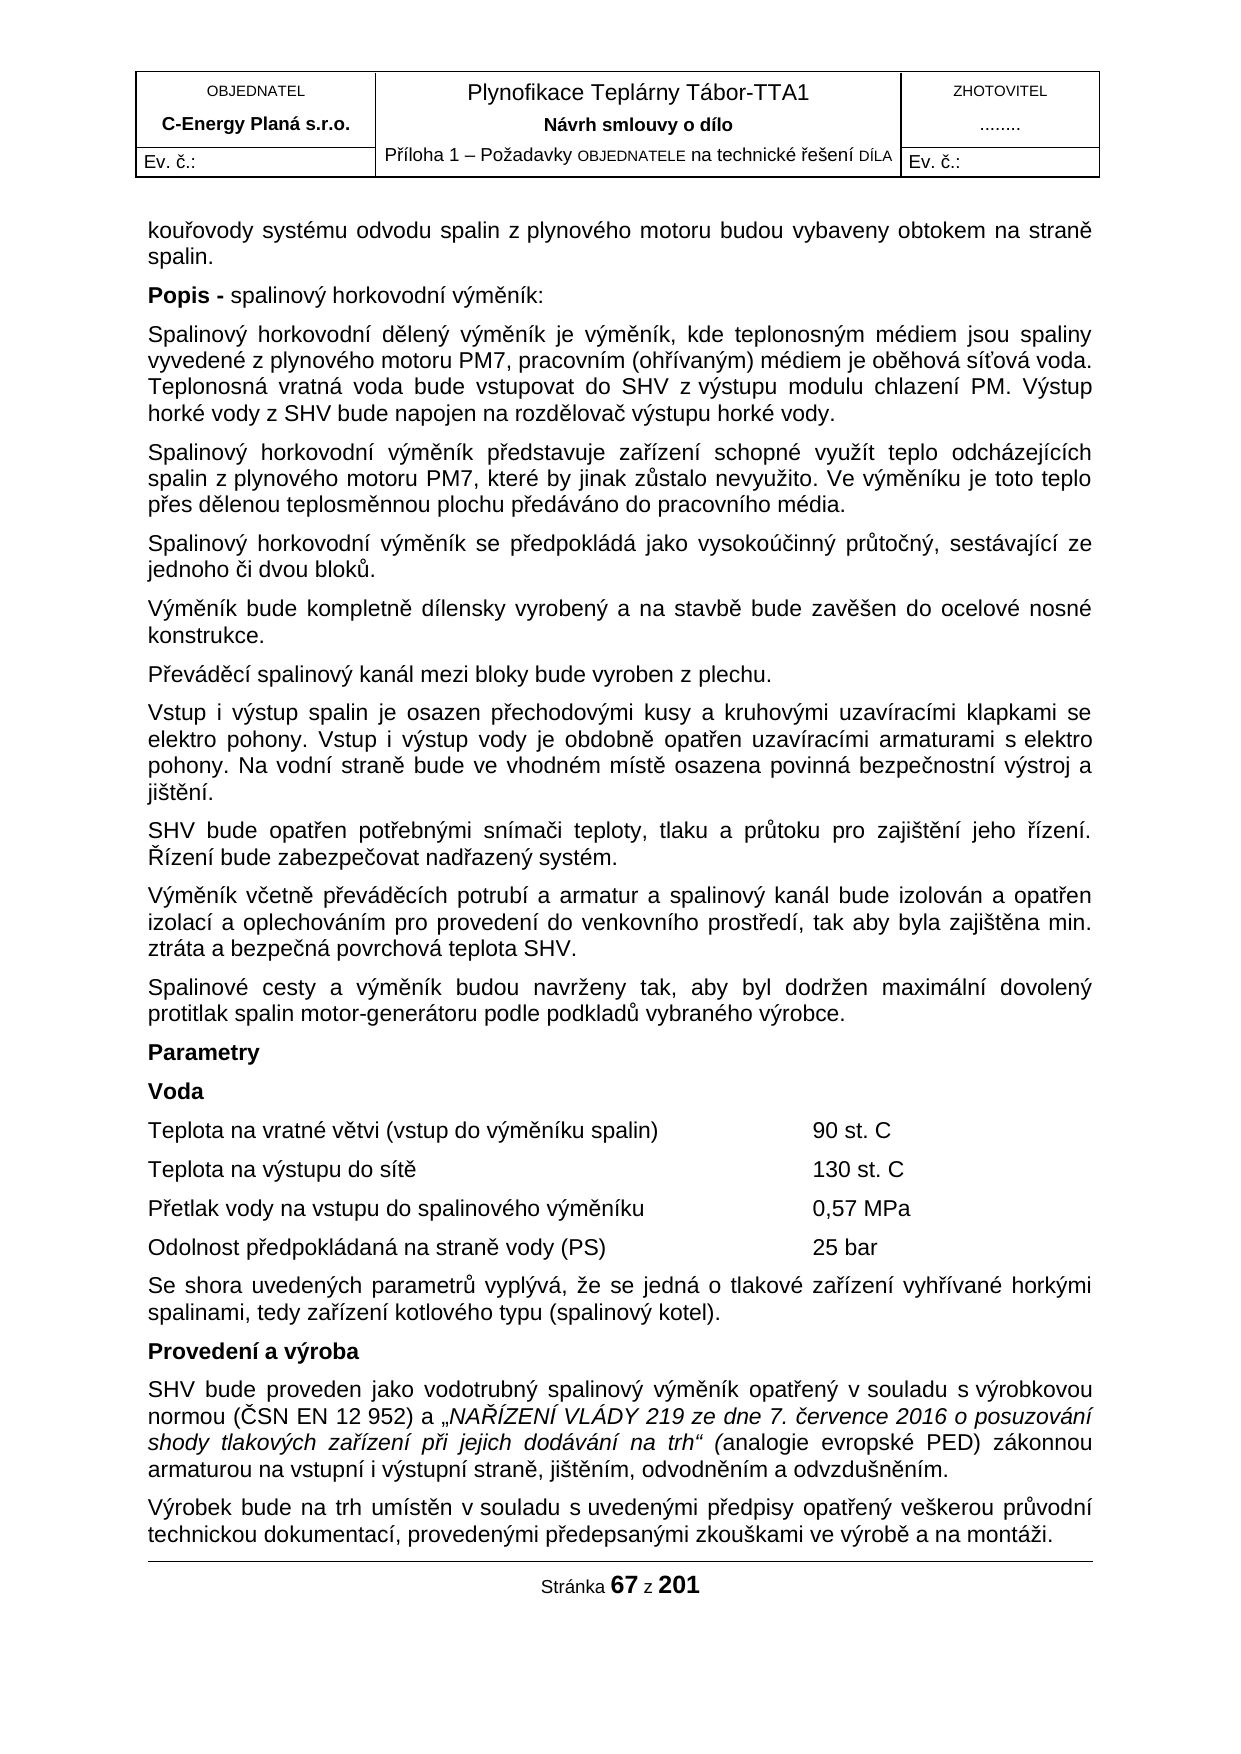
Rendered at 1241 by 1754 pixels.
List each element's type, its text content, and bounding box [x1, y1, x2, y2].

text Spalinové cesty a výměník budou navrženy tak, aby byl dodržen maximální dovolený protitlak spalin motor-generátoru podle podkladů vybraného výrobce. [148, 974, 1093, 1027]
text Odolnost předpokládaná na straně vody (PS) 25 bar [148, 1233, 1093, 1260]
text Převáděcí spalinový kanál mezi bloky bude vyroben z plechu. [148, 661, 1093, 687]
text Popis - spalinový horkovodní výměník: [148, 282, 1093, 308]
text Teplota na vratné větvi (vstup do výměníku spalin) 90 st. C [148, 1117, 1093, 1143]
text Voda [148, 1078, 1093, 1104]
text Výměník včetně převáděcích potrubí a armatur a spalinový kanál bude izolován a opatřen izolací a oplechováním pro provedení do venkovního prostředí, tak aby byla zajištěna min. ztráta a bezpečná povrchová teplota SHV. [148, 882, 1093, 962]
text Vstup i výstup spalin je osazen přechodovými kusy a kruhovými uzavíracími klapkami se elektro pohony. Vstup i výstup vody je obdobně opatřen uzavíracími armaturami s elektro pohony. Na vodní straně bude ve vhodném místě osazena povinná bezpečnostní výstroj a jištění. [148, 699, 1093, 805]
text Provedení a výroba [148, 1338, 1093, 1364]
text Výměník bude kompletně dílensky vyrobený a na stavbě bude zavěšen do ocelové nosné konstrukce. [148, 595, 1093, 648]
text Spalinový horkovodní výměník se předpokládá jako vysokoúčinný průtočný, sestávající ze jednoho či dvou bloků. [148, 530, 1093, 583]
text Spalinový horkovodní dělený výměník je výměník, kde teplonosným médiem jsou spaliny vyvedené z plynového motoru PM7, pracovním (ohřívaným) médiem je oběhová síťová voda. Teplonosná vratná voda bude vstupovat do SHV z výstupu modulu chlazení PM. Výstup horké vody z SHV bude napojen na rozdělovač výstupu horké vody. [148, 321, 1093, 426]
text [148, 217, 1093, 269]
text Se shora uvedených parametrů vyplývá, že se jedná o tlakové zařízení vyhřívané horkými spalinami, tedy zařízení kotlového typu (spalinový kotel). [148, 1272, 1093, 1325]
text Teplota na výstupu do sítě 130 st. C [148, 1156, 1093, 1182]
text Parametry [148, 1039, 1093, 1066]
text Spalinový horkovodní výměník představuje zařízení schopné využít teplo odcházejících spalin z plynového motoru PM7, které by jinak zůstalo nevyužito. Ve výměníku je toto teplo přes dělenou teplosměnnou plochu předáváno do pracovního média. [148, 438, 1093, 518]
text Výrobek bude na trh umístěn v souladu s uvedenými předpisy opatřený veškerou průvodní technickou dokumentací, provedenými předepsanými zkouškami ve výrobě a na montáži. [148, 1494, 1093, 1547]
text Přetlak vody na vstupu do spalinového výměníku 0,57 MPa [148, 1195, 1093, 1221]
text SHV bude proveden jako vodotrubný spalinový výměník opatřený v souladu s výrobkovou normou (ČSN EN 12 952) a „NAŘÍZENÍ VLÁDY 219 ze dne 7. července 2016 o posuzování shody tlakových zařízení při jejich dodávání na trh“ (analogie evropské PED) zákonnou armaturou na vstupní i výstupní straně, jištěním, odvodněním a odvzdušněním. [148, 1376, 1093, 1482]
text SHV bude opatřen potřebnými snímači teploty, tlaku a průtoku pro zajištění jeho řízení. Řízení bude zabezpečovat nadřazený systém. [148, 817, 1093, 870]
